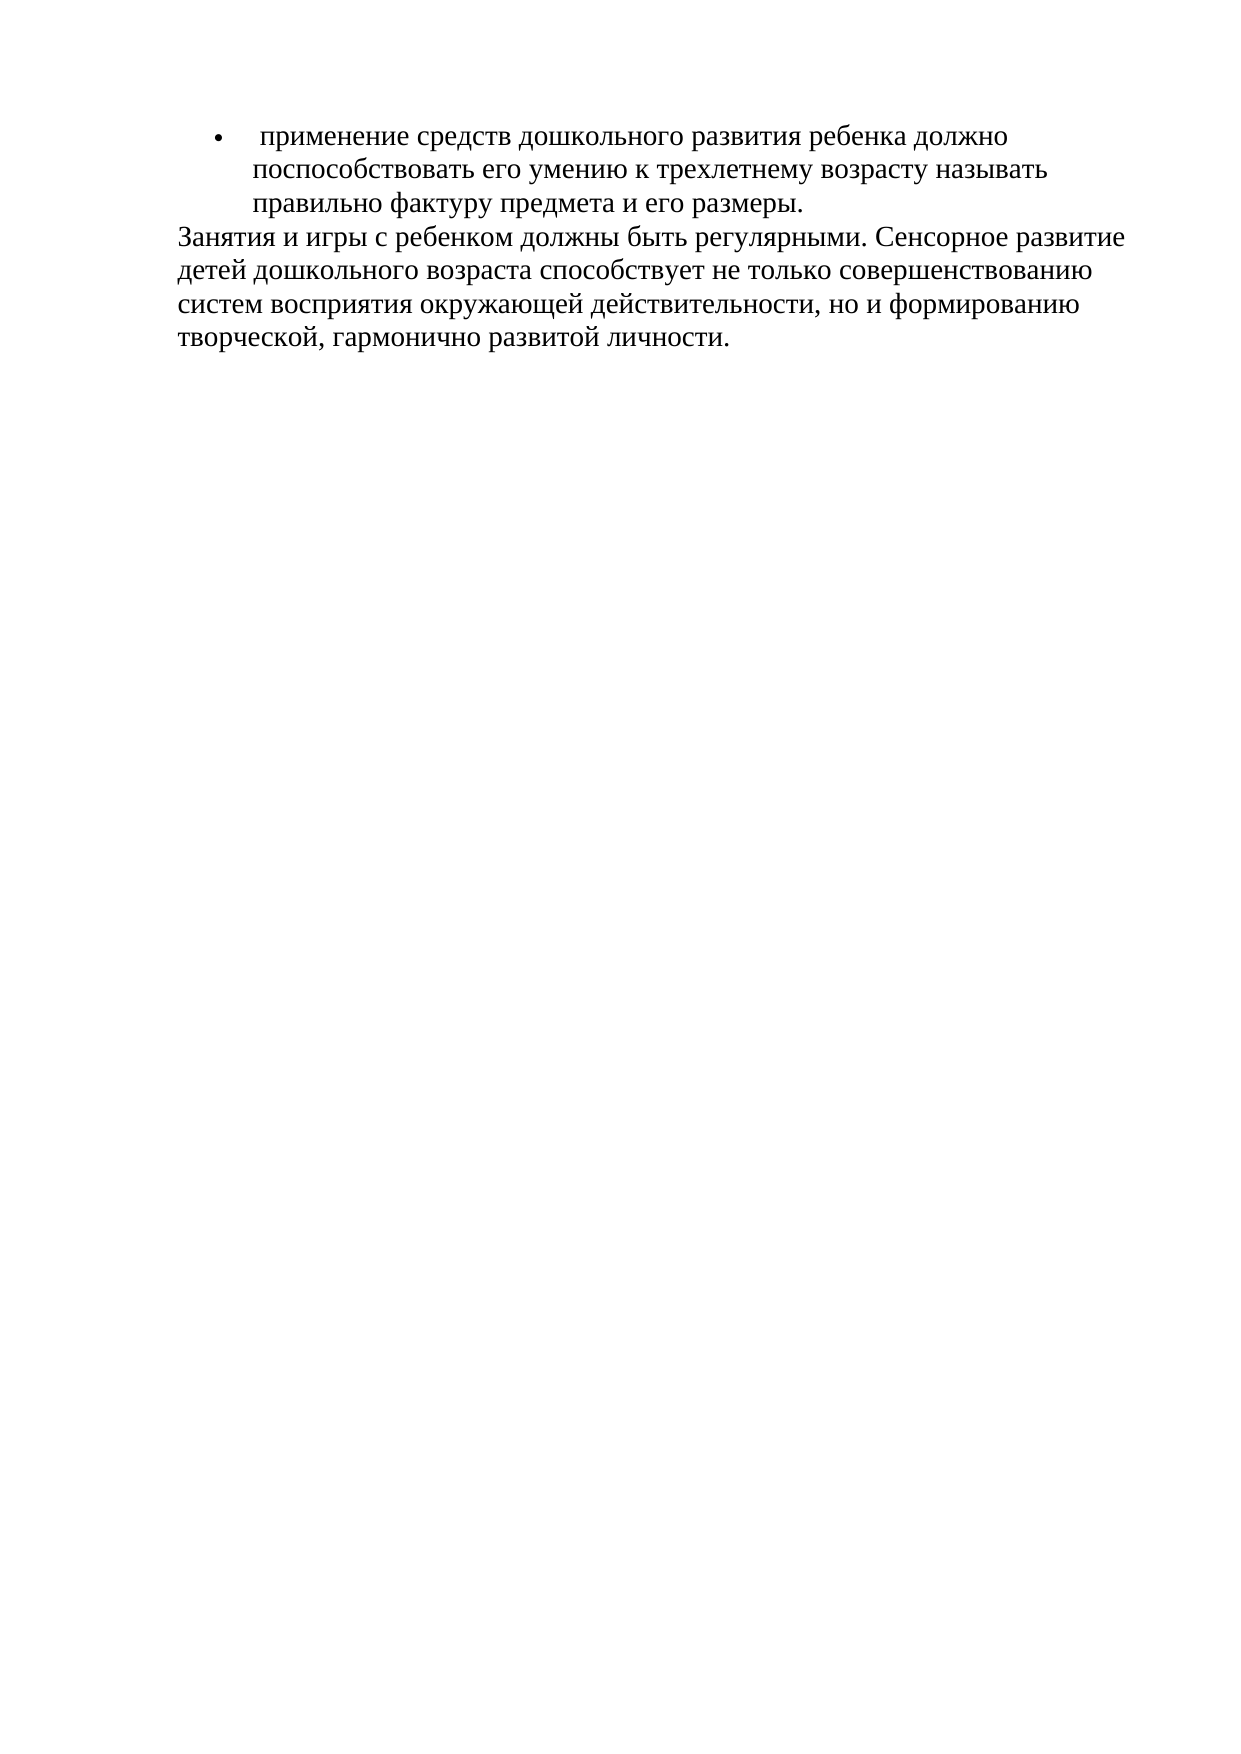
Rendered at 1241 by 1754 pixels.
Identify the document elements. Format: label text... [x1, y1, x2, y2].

list применение средств дошкольного развития ребенка должно поспособствовать его умению к трехлетнему возрасту называть правильно фактуру предмета и его размеры. [215, 118, 1152, 219]
text Занятия и игры с ребенком должны быть регулярными. Сенсорное развитие детей дошкольного возраста способствует не только совершенствованию систем восприятия окружающей действительности, но и формированию творческой, гармонично развитой личности. [177, 219, 1152, 353]
